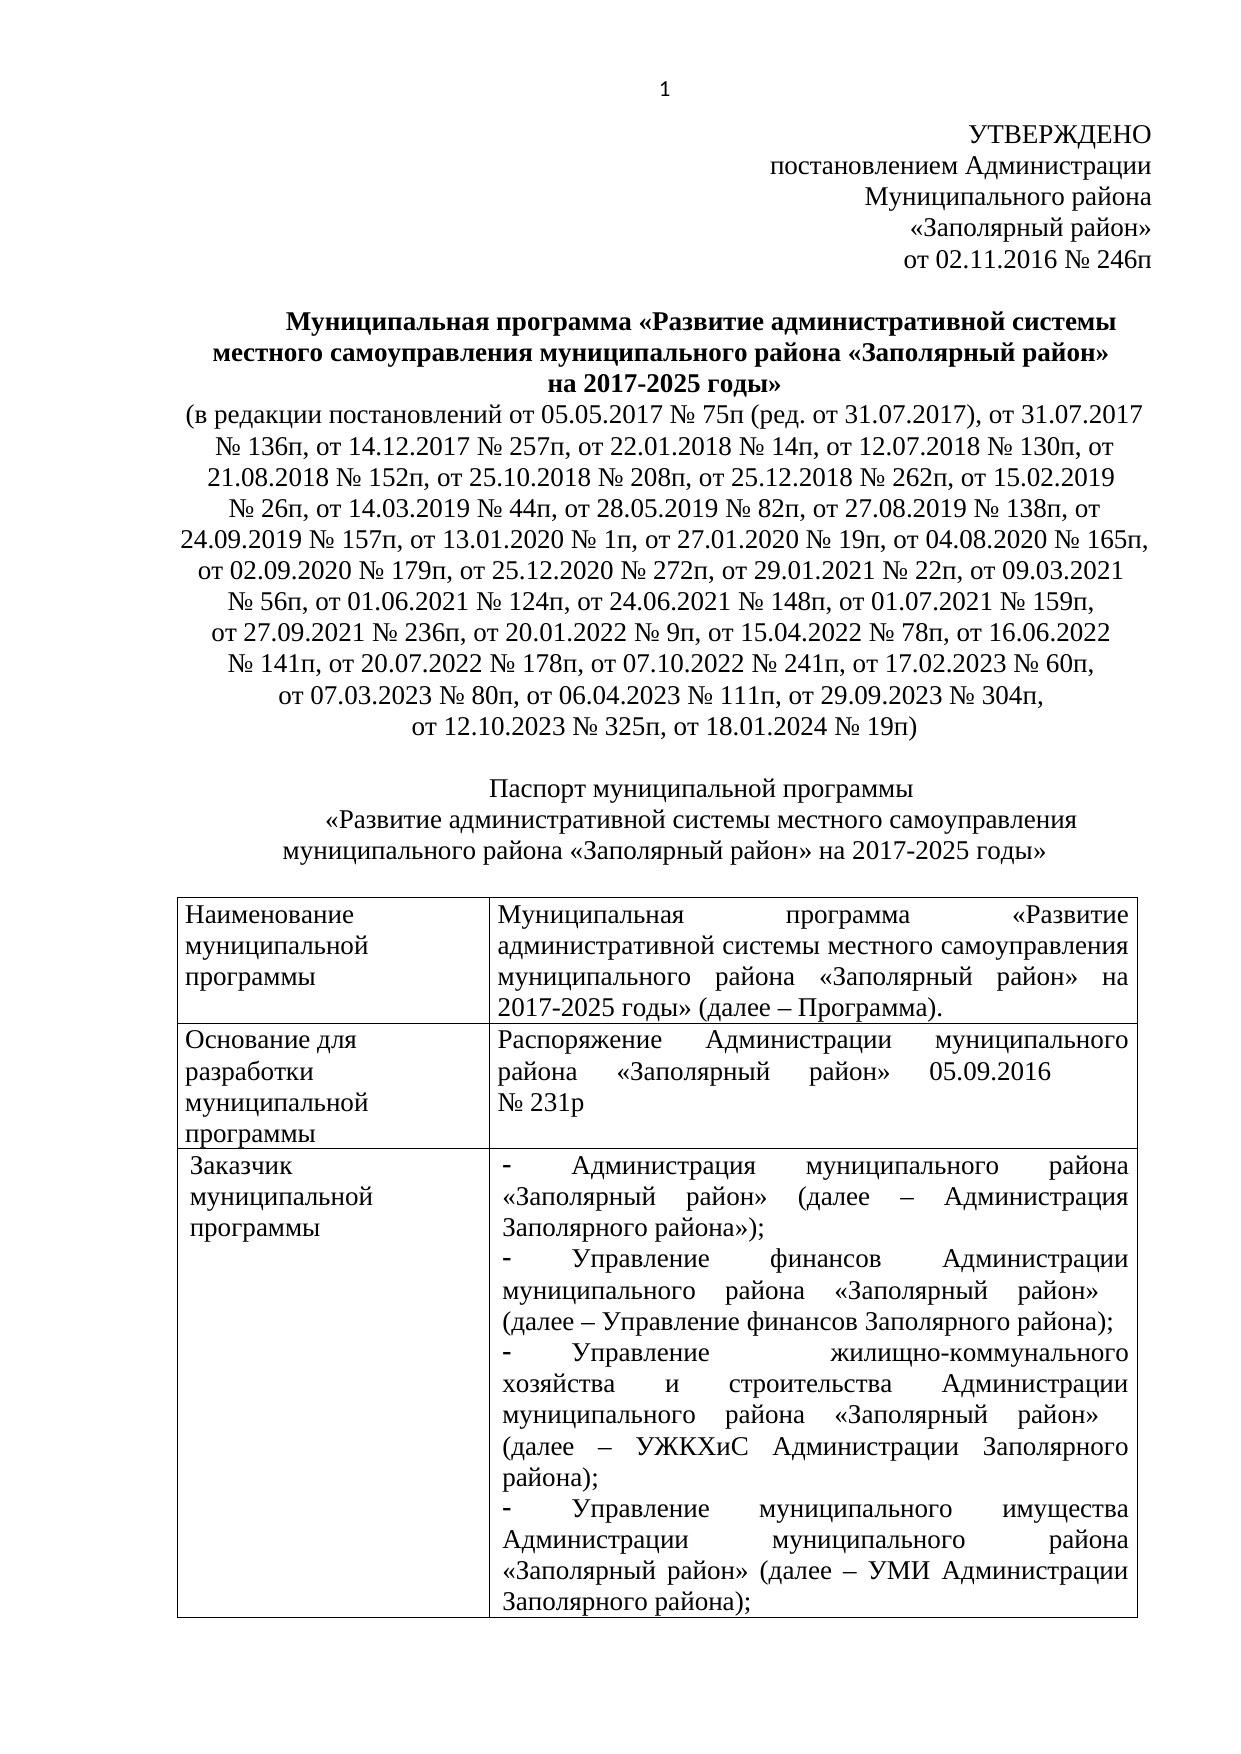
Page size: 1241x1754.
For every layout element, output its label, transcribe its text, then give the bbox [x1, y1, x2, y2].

text «Заполярный район» [177, 212, 1152, 243]
text Муниципального района [177, 180, 1152, 212]
table_header Муниципальная программа «Развитие административной системы местного самоуправления муниципального района «Заполярный район» на 2017-2025 годы» (далее – Программа). [490, 898, 1137, 1022]
text Паспорт муниципальной программы [177, 772, 1152, 803]
text Муниципальная программа «Развитие административной системы местного самоуправления муниципального района «Заполярный район» на 2017-2025 годы» [177, 305, 1152, 398]
text (в редакции постановлений от 05.05.2017 № 75п (ред. от 31.07.2017), от 31.07.2017 № 136п, от 14.12.2017 № 257п, от 22.01.2018 № 14п, от 12.07.2018 № 130п, от 21.08.2018 № 152п, от 25.10.2018 № 208п, от 25.12.2018 № 262п, от 15.02.2019 № 26п, от 14.03.2019 № 44п, от 28.05.2019 № 82п, от 27.08.2019 № 138п, от 24.09.2019 № 157п, от 13.01.2020 № 1п, от 27.01.2020 № 19п, от 04.08.2020 № 165п, от 02.09.2020 № 179п, от 25.12.2020 № 272п, от 29.01.2021 № 22п, от 09.03.2021 № 56п, от 01.06.2021 № 124п, от 24.06.2021 № 148п, от 01.07.2021 № 159п, от 27.09.2021 № 236п, от 20.01.2022 № 9п, от 15.04.2022 № 78п, от 16.06.2022 № 141п, от 20.07.2022 № 178п, от 07.10.2022 № 241п, от 17.02.2023 № 60п, от 07.03.2023 № 80п, от 06.04.2023 № 111п, от 29.09.2023 № 304п, от 12.10.2023 № 325п, от 18.01.2024 № 19п) [177, 398, 1152, 741]
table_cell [178, 1149, 489, 1617]
text от 02.11.2016 № 246п [177, 243, 1152, 274]
table_cell Основание для разработки муниципальной программы [178, 1024, 489, 1148]
text УТВЕРЖДЕНО [177, 118, 1152, 149]
text «Развитие административной системы местного самоуправления муниципального района «Заполярный район» на 2017-2025 годы» [177, 803, 1152, 866]
table_cell Распоряжение Администрации муниципального района «Заполярный район» 05.09.2016 № 231р [490, 1024, 1137, 1148]
table_header Наименование муниципальной программы [178, 898, 489, 1022]
text постановлением Администрации [177, 149, 1152, 180]
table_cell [490, 1149, 1137, 1617]
